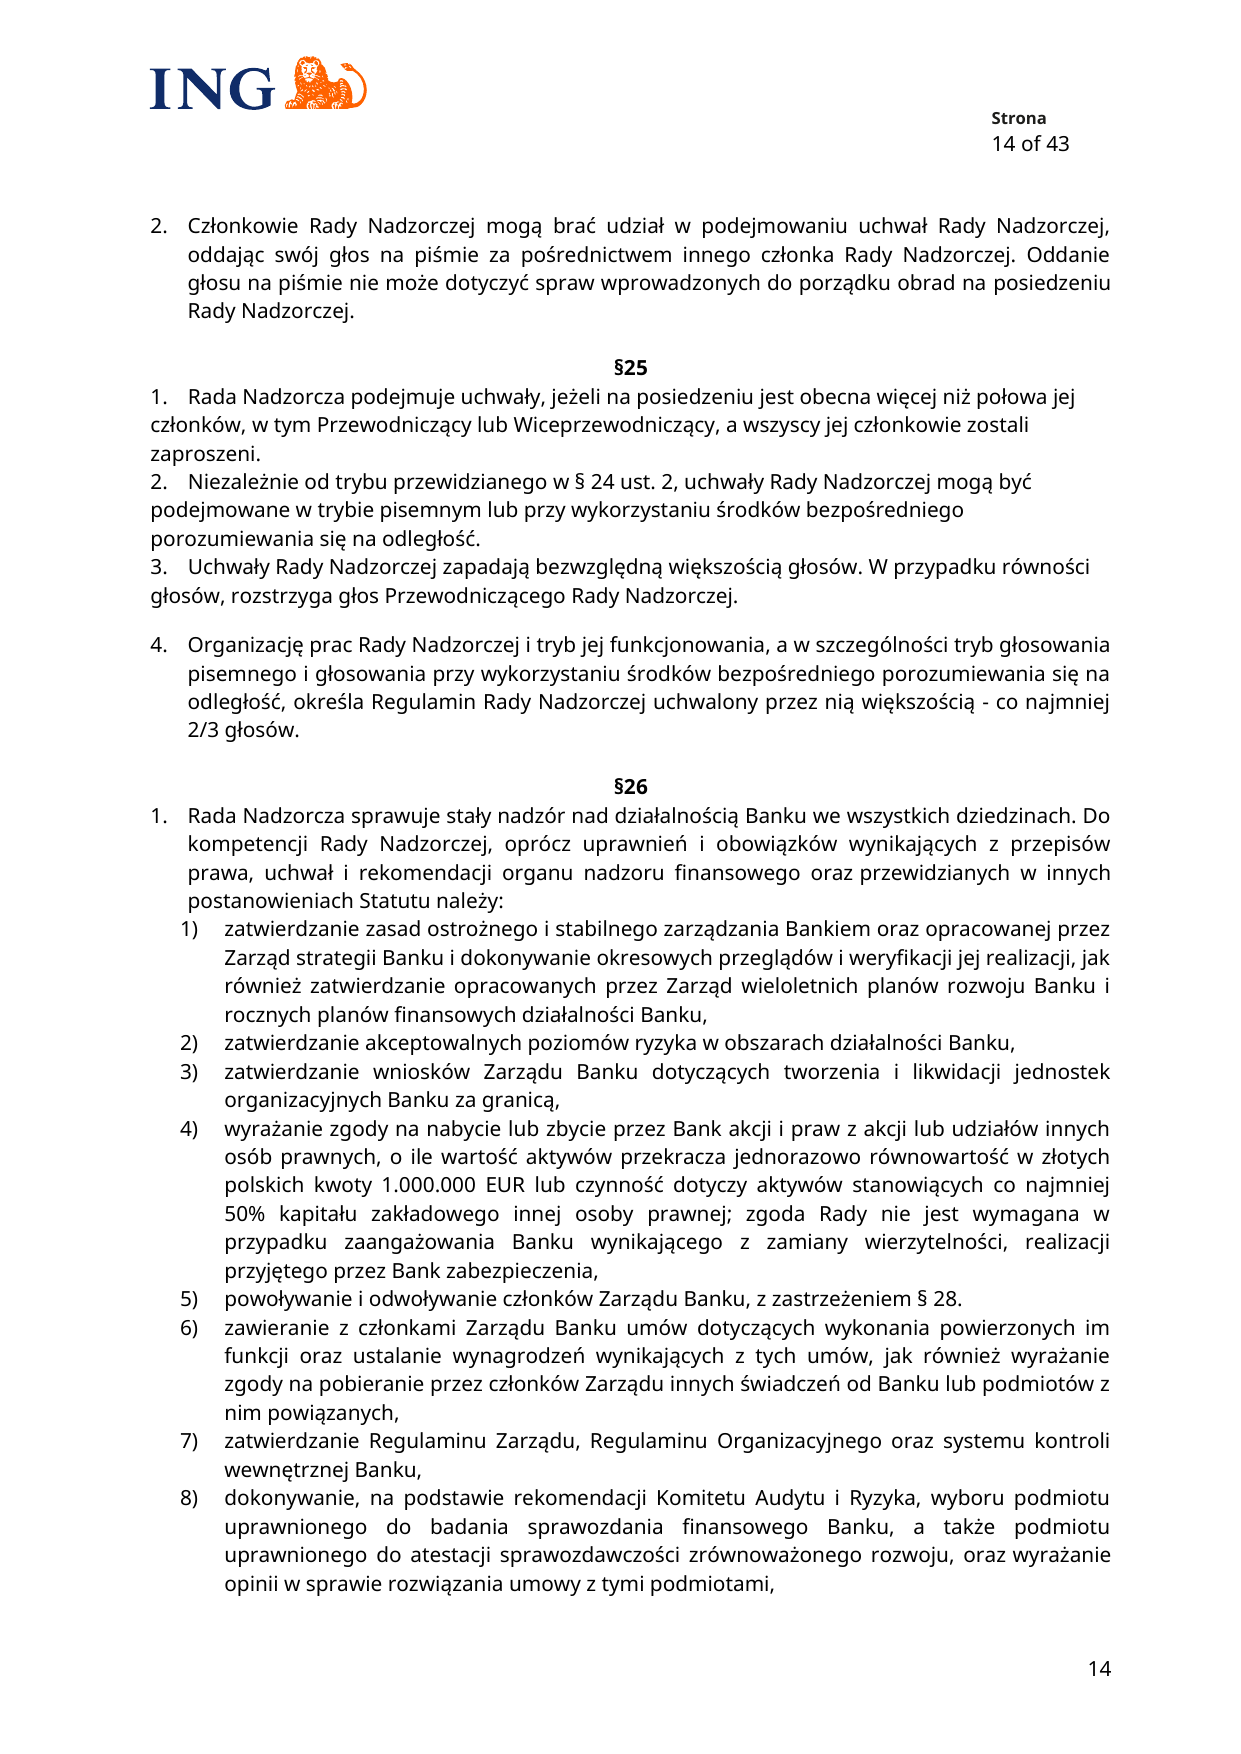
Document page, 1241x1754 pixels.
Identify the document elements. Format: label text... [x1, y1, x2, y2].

list wyrażanie zgody na nabycie lub zbycie przez Bank akcji i praw z akcji lub udziałów innych osób prawnych, o ile wartość aktywów przekracza jednorazowo równowartość w złotych polskich kwoty 1.000.000 EUR lub czynność dotyczy aktywów stanowiących co najmniej 50% kapitału zakładowego innej osoby prawnej; zgoda Rady nie jest wymagana w przypadku zaangażowania Banku wynikającego z zamiany wierzytelności, realizacji przyjętego przez Bank zabezpieczenia, [180, 1114, 1111, 1284]
list Uchwały Rady Nadzorczej zapadają bezwzględną większością głosów. W przypadku równości głosów, rozstrzyga głos Przewodniczącego Rady Nadzorczej. [150, 552, 1111, 609]
list Rada Nadzorcza sprawuje stały nadzór nad działalnością Banku we wszystkich dziedzinach. Do kompetencji Rady Nadzorczej, oprócz uprawnień i obowiązków wynikających z przepisów prawa, uchwał i rekomendacji organu nadzoru finansowego oraz przewidzianych w innych postanowieniach Statutu należy: [150, 801, 1111, 914]
list zatwierdzanie Regulaminu Zarządu, Regulaminu Organizacyjnego oraz systemu kontroli wewnętrznej Banku, [180, 1426, 1111, 1483]
list Niezależnie od trybu przewidzianego w § 24 ust. 2, uchwały Rady Nadzorczej mogą być podejmowane w trybie pisemnym lub przy wykorzystaniu środków bezpośredniego porozumiewania się na odległość. [150, 467, 1111, 552]
list zawieranie z członkami Zarządu Banku umów dotyczących wykonania powierzonych im funkcji oraz ustalanie wynagrodzeń wynikających z tych umów, jak również wyrażanie zgody na pobieranie przez członków Zarządu innych świadczeń od Banku lub podmiotów z nim powiązanych, [180, 1313, 1111, 1426]
list zatwierdzanie zasad ostrożnego i stabilnego zarządzania Bankiem oraz opracowanej przez Zarząd strategii Banku i dokonywanie okresowych przeglądów i weryfikacji jej realizacji, jak również zatwierdzanie opracowanych przez Zarząd wieloletnich planów rozwoju Banku i rocznych planów finansowych działalności Banku, [180, 914, 1111, 1028]
text §25 [150, 353, 1111, 382]
list Rada Nadzorcza podejmuje uchwały, jeżeli na posiedzeniu jest obecna więcej niż połowa jej członków, w tym Przewodniczący lub Wiceprzewodniczący, a wszyscy jej członkowie zostali zaproszeni. [150, 382, 1111, 467]
text §26 [150, 772, 1111, 801]
list powoływanie i odwoływanie członków Zarządu Banku, z zastrzeżeniem § 28. [180, 1284, 1111, 1313]
list dokonywanie, na podstawie rekomendacji Komitetu Audytu i Ryzyka, wyboru podmiotu uprawnionego do badania sprawozdania finansowego Banku, a także podmiotu uprawnionego do atestacji sprawozdawczości zrównoważonego rozwoju, oraz wyrażanie opinii w sprawie rozwiązania umowy z tymi podmiotami, [180, 1483, 1111, 1597]
list Organizację prac Rady Nadzorczej i tryb jej funkcjonowania, a w szczególności tryb głosowania pisemnego i głosowania przy wykorzystaniu środków bezpośredniego porozumiewania się na odległość, określa Regulamin Rady Nadzorczej uchwalony przez nią większością - co najmniej 2/3 głosów. [150, 630, 1111, 744]
list zatwierdzanie akceptowalnych poziomów ryzyka w obszarach działalności Banku, [180, 1028, 1111, 1057]
list zatwierdzanie wniosków Zarządu Banku dotyczących tworzenia i likwidacji jednostek organizacyjnych Banku za granicą, [180, 1057, 1111, 1114]
list Członkowie Rady Nadzorczej mogą brać udział w podejmowaniu uchwał Rady Nadzorczej, oddając swój głos na piśmie za pośrednictwem innego członka Rady Nadzorczej. Oddanie głosu na piśmie nie może dotyczyć spraw wprowadzonych do porządku obrad na posiedzeniu Rady Nadzorczej. [150, 211, 1111, 325]
